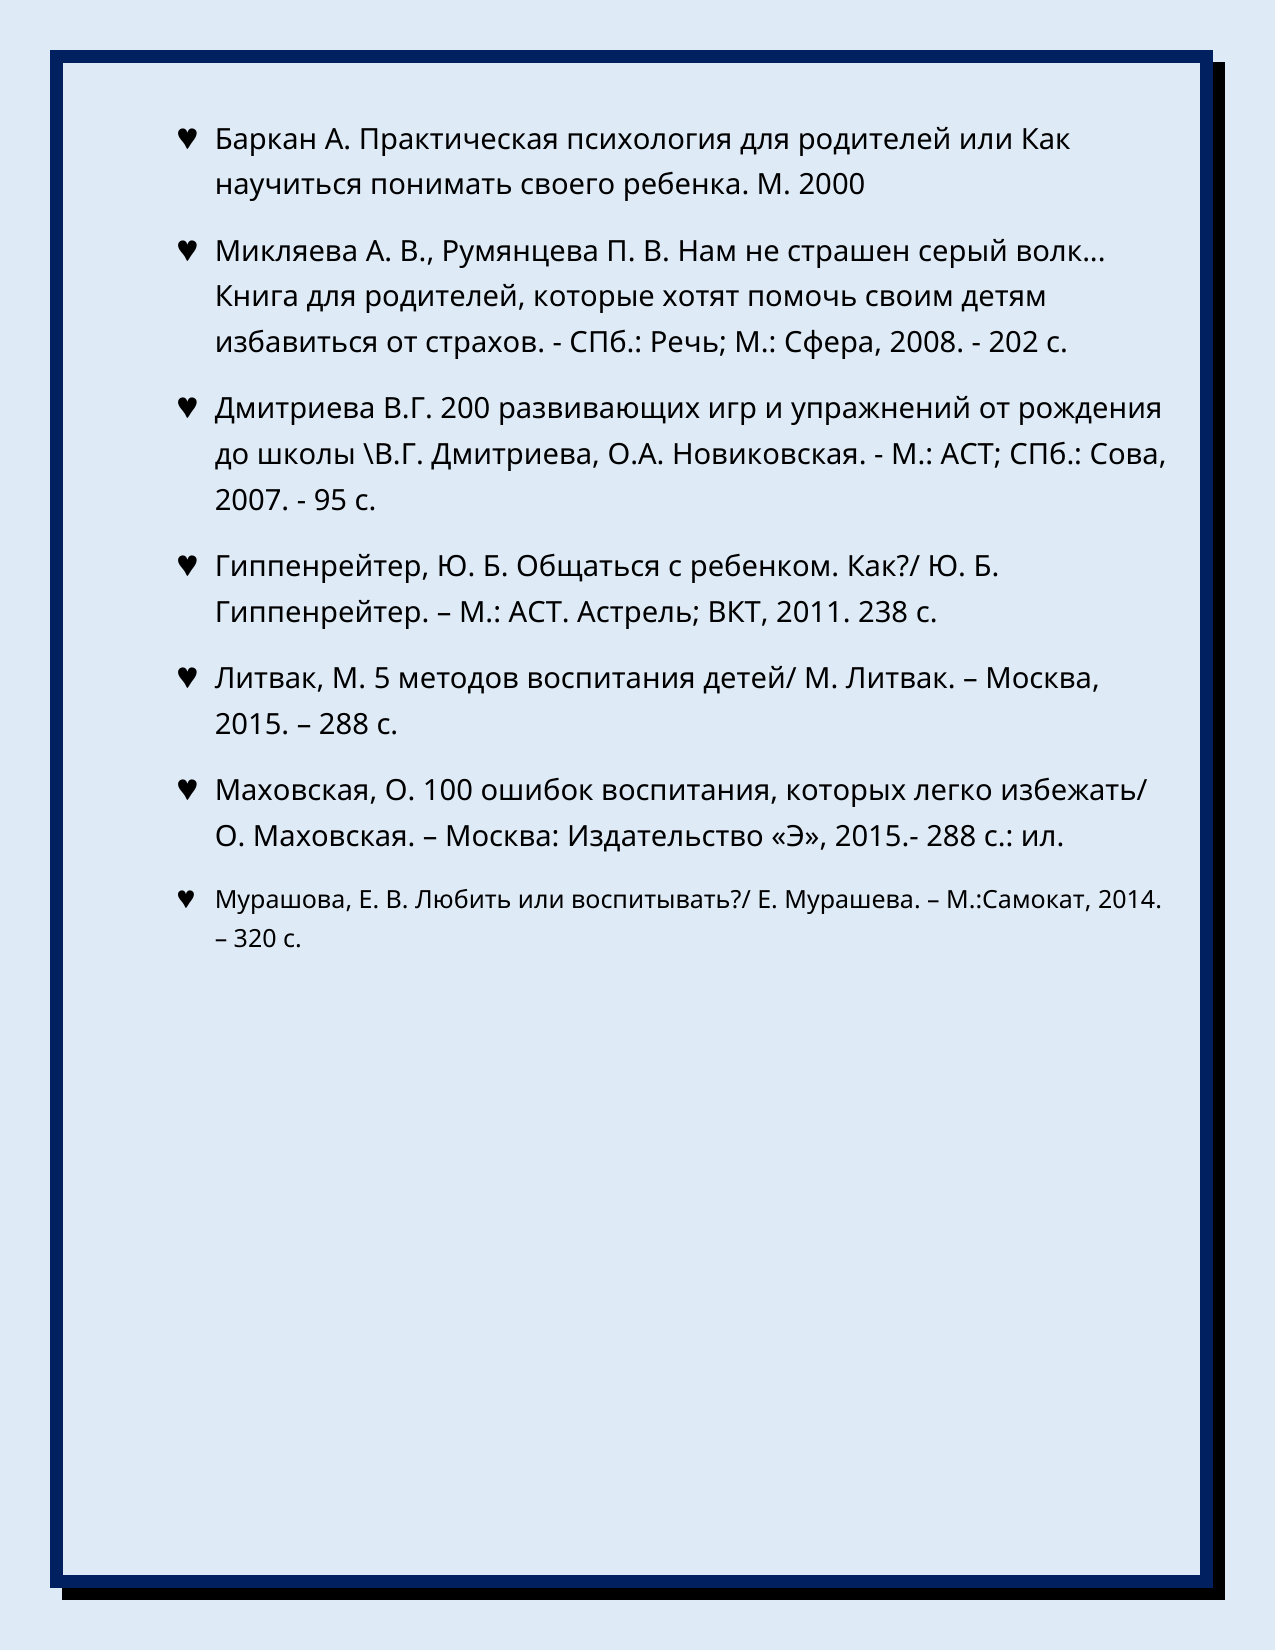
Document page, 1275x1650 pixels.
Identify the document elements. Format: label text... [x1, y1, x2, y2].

list Маховская, О. 100 ошибок воспитания, которых легко избежать/ О. Маховская. – Москва: Издательство «Э», 2015.- 288 с.: ил. [177, 770, 1174, 855]
list Баркан А. Практическая психология для родителей или Как научиться понимать своего ребенка. М. 2000 [177, 118, 1174, 203]
list Дмитриева В.Г. 200 развивающих игр и упражнений от рождения до школы \В.Г. Дмитриева, О.А. Новиковская. - М.: АСТ; СПб.: Сова, 2007. - 95 с. [177, 388, 1174, 519]
list Мурашова, Е. В. Любить или воспитывать?/ Е. Мурашева. – М.:Самокат, 2014. – 320 с. [177, 882, 1174, 955]
list Микляева А. В., Румянцева П. В. Нам не страшен серый волк... Книга для родителей, которые хотят помочь своим детям избавиться от страхов. - СПб.: Речь; М.: Сфера, 2008. - 202 с. [177, 230, 1174, 361]
list Гиппенрейтер, Ю. Б. Общаться с ребенком. Как?/ Ю. Б. Гиппенрейтер. – М.: АСТ. Астрель; ВКТ, 2011. 238 с. [177, 546, 1174, 631]
list Литвак, М. 5 методов воспитания детей/ М. Литвак. – Москва, 2015. – 288 с. [177, 658, 1174, 743]
